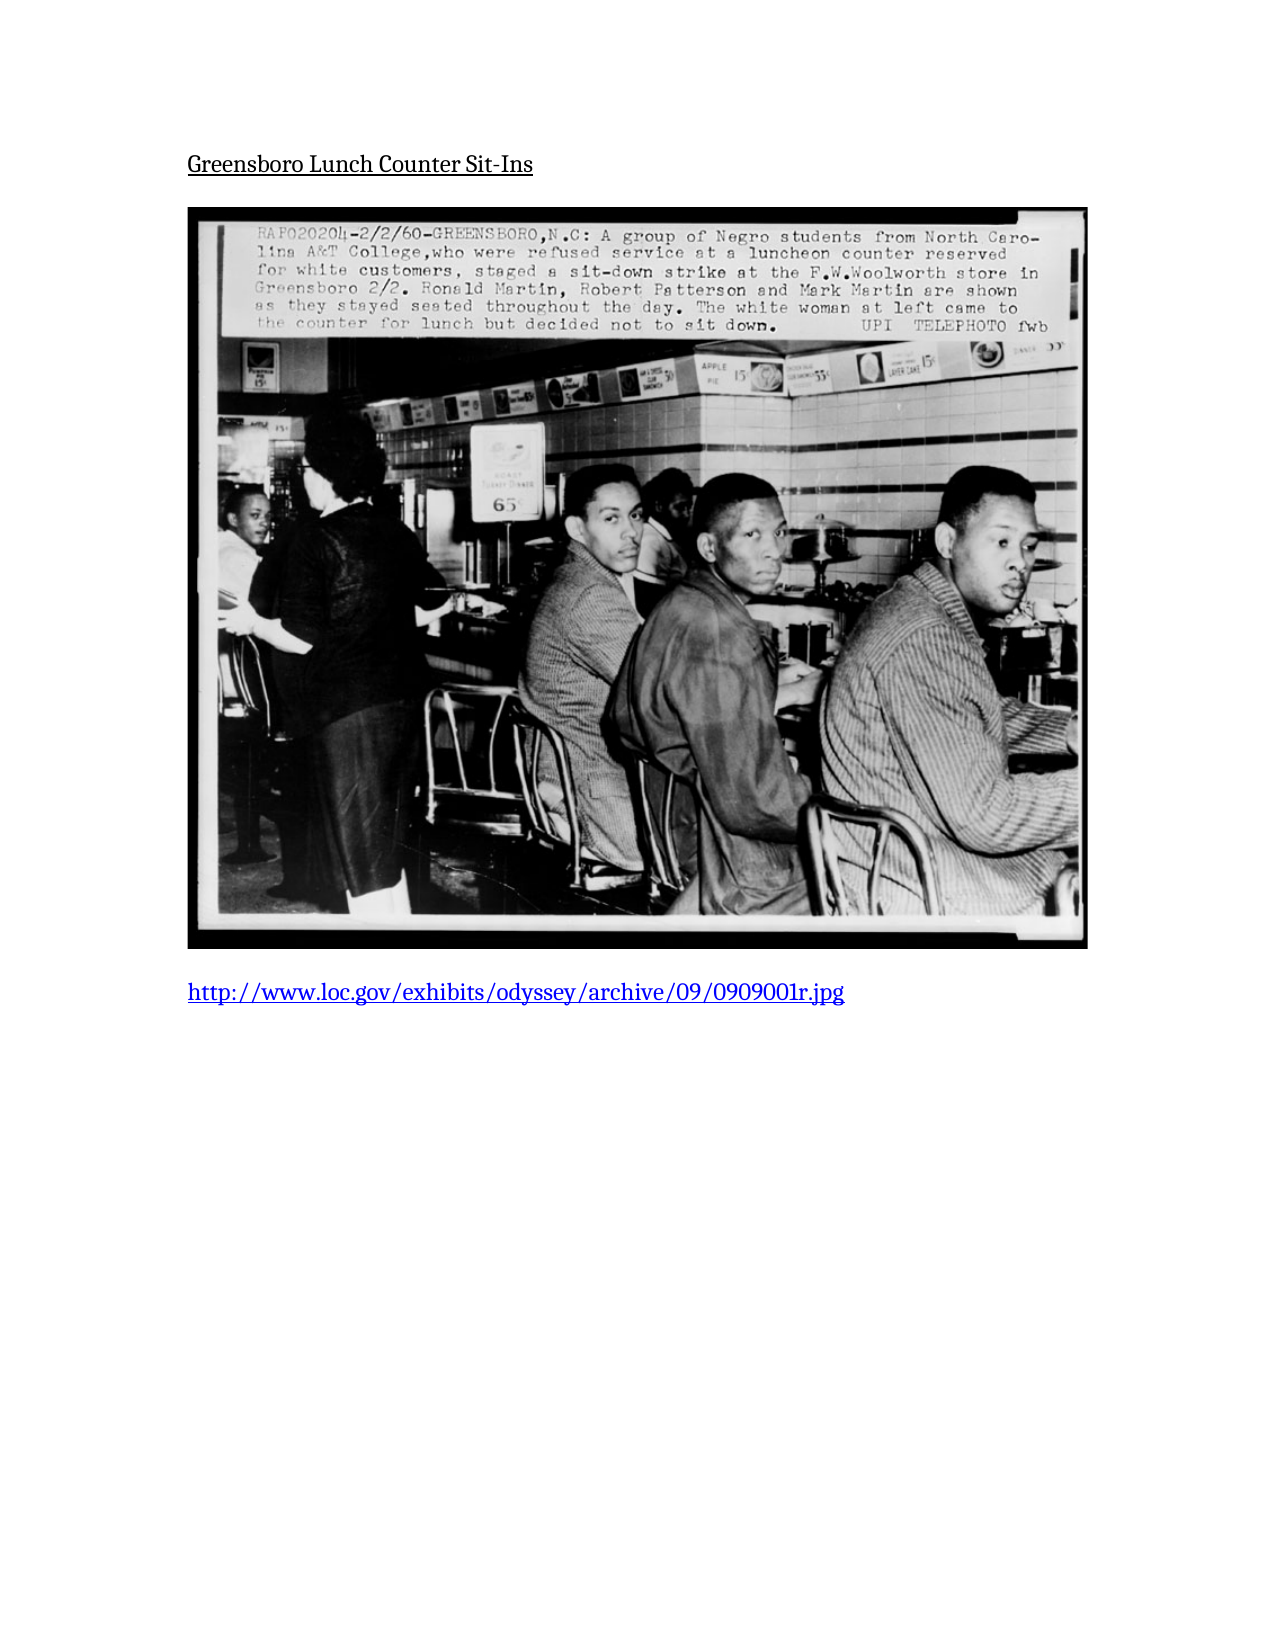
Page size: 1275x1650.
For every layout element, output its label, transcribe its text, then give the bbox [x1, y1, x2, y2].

text http://www.loc.gov/exhibits/odyssey/archive/09/0909001r.jpg [187, 977, 1087, 1006]
text Greensboro Lunch Counter Sit-Ins [187, 150, 1087, 179]
picture [187, 207, 1088, 949]
